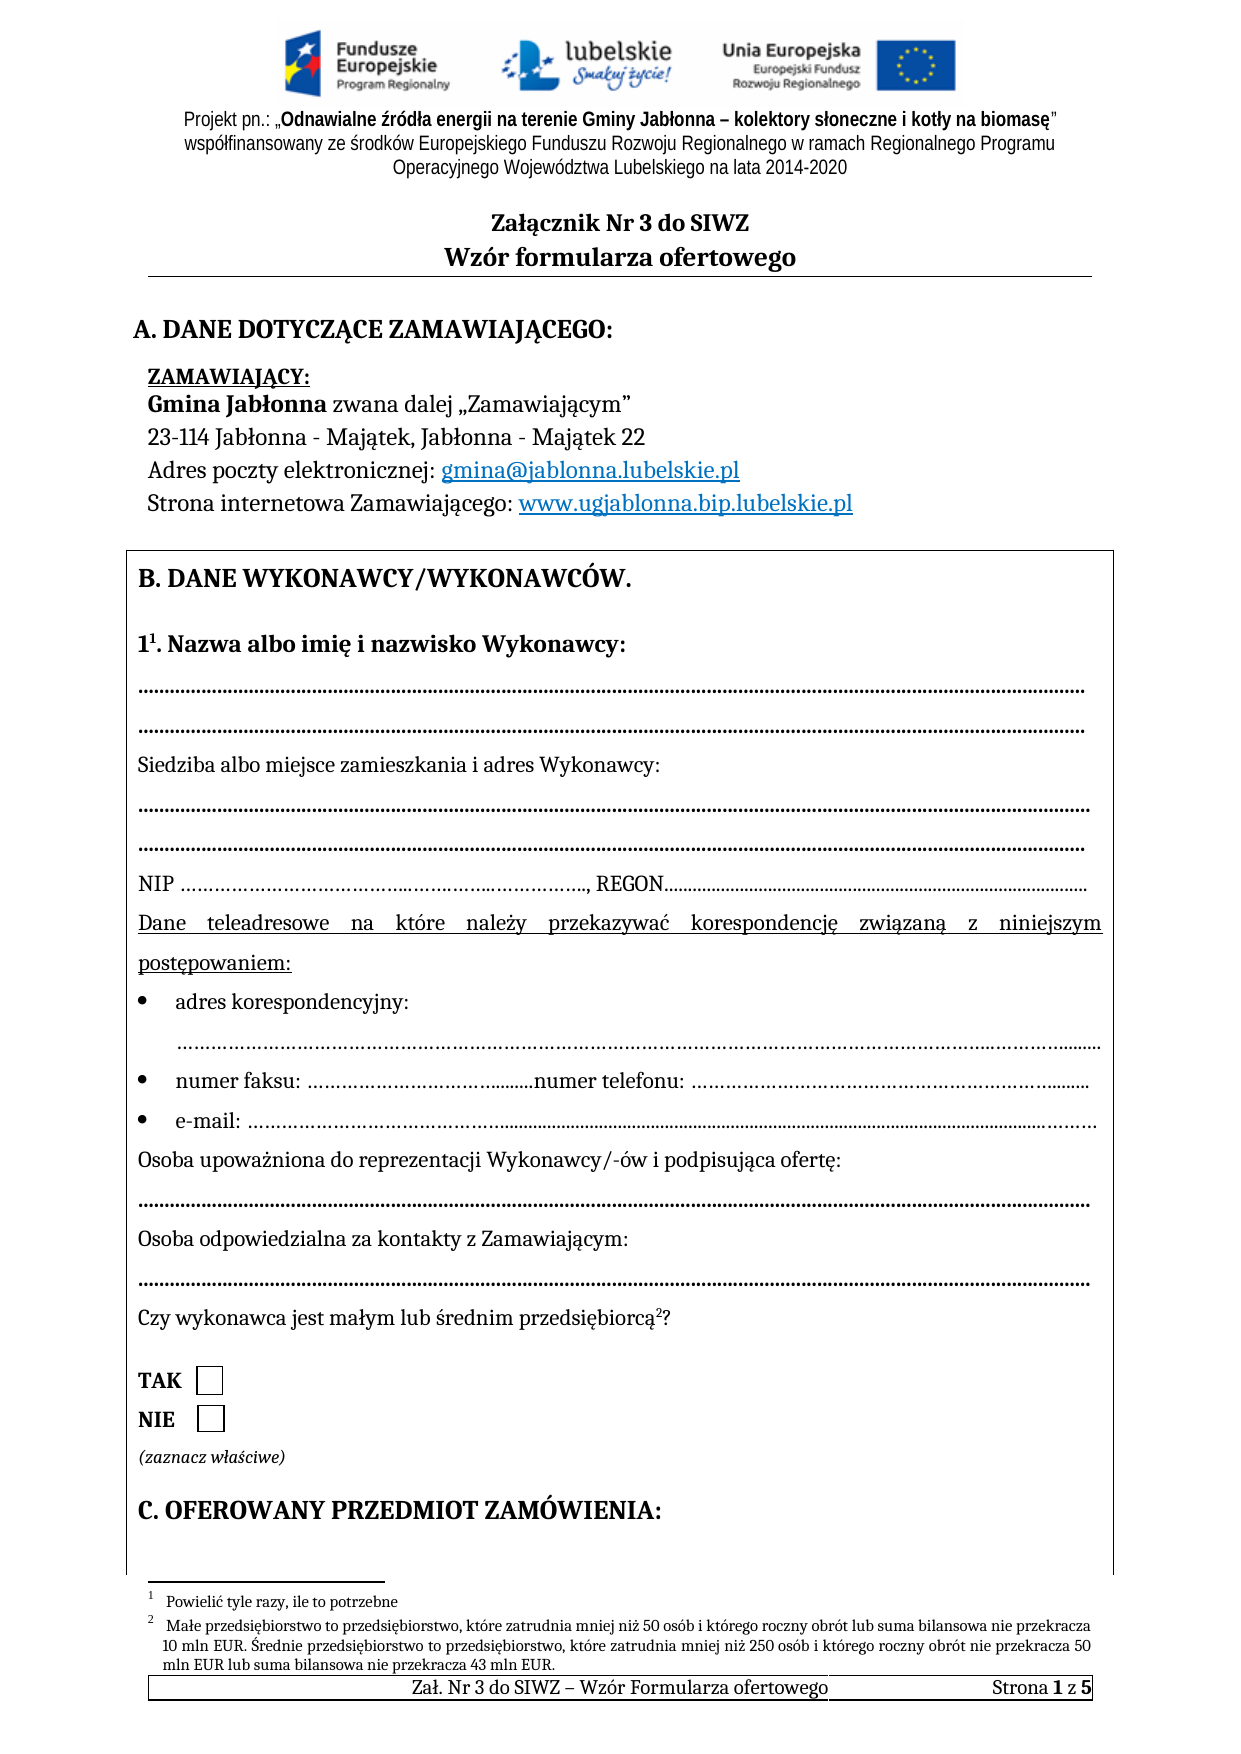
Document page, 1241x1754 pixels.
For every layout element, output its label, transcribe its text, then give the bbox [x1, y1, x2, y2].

text Adres poczty elektronicznej: gmina@jablonna.lubelskie.pl [148, 456, 1092, 485]
text Strona internetowa Zamawiającego: www.ugjablonna.bip.lubelskie.pl [148, 489, 1092, 518]
text ZAMAWIAJĄCY: [148, 363, 1092, 390]
text Gmina Jabłonna zwana dalej „Zamawiającym” [148, 390, 1092, 419]
list DANE DOTYCZĄCE ZAMAWIAJĄCEGO: [133, 314, 1092, 345]
table_header B. DANE WYKONAWCY/WYKONAWCÓW. 1. Nazwa albo imię i nazwisko Wykonawcy: .................................................................................................................................................................................... .................................................................................................................................................................................... Siedziba albo miejsce zamieszkania i adres Wykonawcy: ..................................................................................................................................................................................... .................................................................................................................................................................................... NIP …………………………………..…….……..……………., REGON.......................................................................................... Dane teleadresowe na które należy przekazywać korespondencję związaną z niniejszym postępowaniem: adres korespondencyjny: ……………………………………………………………………………………………………………………………..…………........ numer faksu: ……………………………........numer telefonu: ………………………………………………………........ e-mail: ………………………………………...................................................................................................................……… Osoba upoważniona do reprezentacji Wykonawcy/-ów i podpisująca ofertę: ..................................................................................................................................................................................... Osoba odpowiedzialna za kontakty z Zamawiającym: ..................................................................................................................................................................................... Czy wykonawca jest małym lub średnim przedsiębiorcą? TAK NIE (zaznacz właściwe) [127, 551, 1113, 1483]
text 23-114 Jabłonna - Majątek, Jabłonna - Majątek 22 [148, 423, 1092, 452]
text Wzór formularza ofertowego [148, 242, 1092, 276]
picture [275, 19, 965, 107]
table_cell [127, 1483, 1113, 1575]
text Załącznik Nr 3 do SIWZ [148, 209, 1092, 238]
